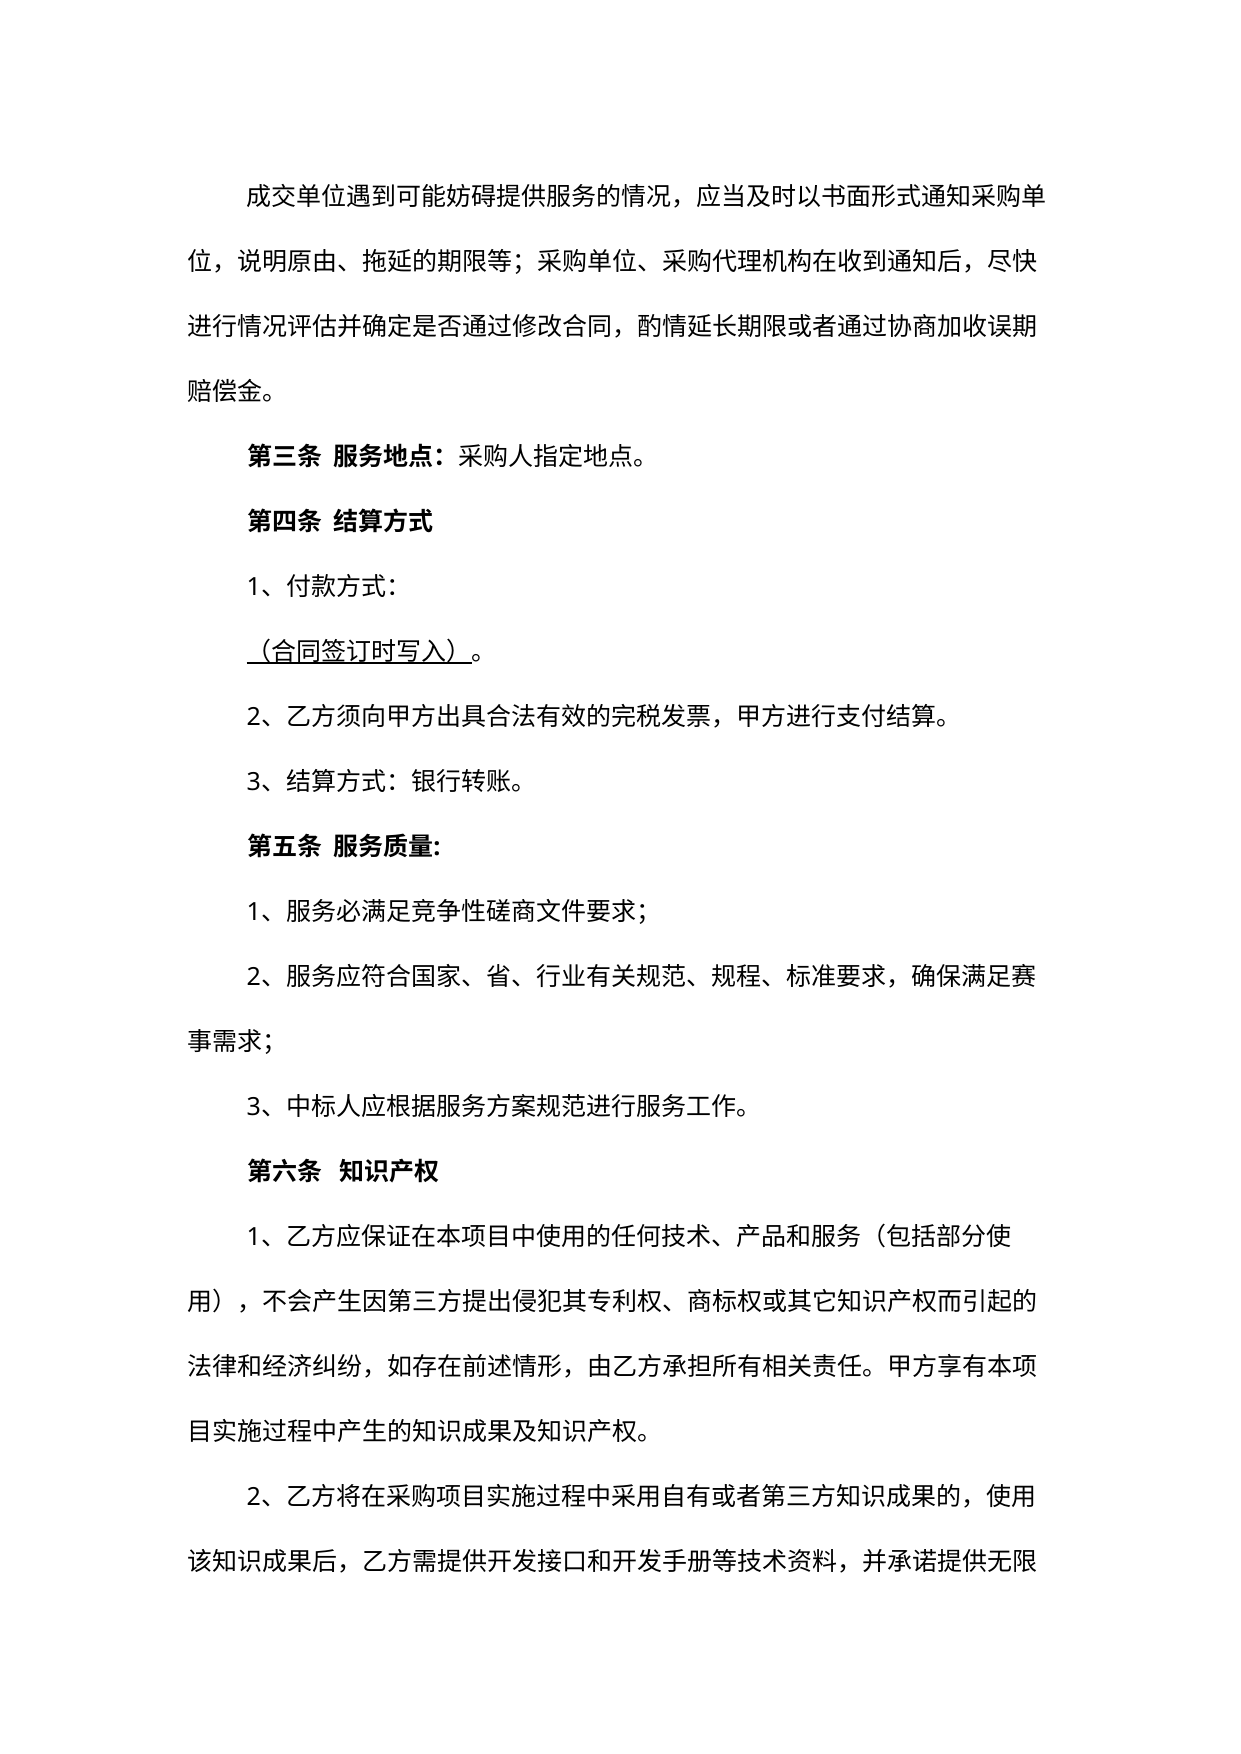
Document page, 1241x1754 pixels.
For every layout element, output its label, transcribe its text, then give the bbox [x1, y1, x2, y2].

text 1、服务必满足竞争性磋商文件要求； [187, 877, 1053, 942]
text 2、乙方须向甲方出具合法有效的完税发票，甲方进行支付结算。 [187, 682, 1053, 747]
text 第三条 服务地点：采购人指定地点。 [187, 422, 1053, 487]
text 第六条 知识产权 [187, 1137, 1053, 1202]
text 成交单位遇到可能妨碍提供服务的情况，应当及时以书面形式通知采购单位，说明原由、拖延的期限等；采购单位、采购代理机构在收到通知后，尽快进行情况评估并确定是否通过修改合同，酌情延长期限或者通过协商加收误期赔偿金。 [187, 162, 1053, 422]
text （合同签订时写入）。 [187, 617, 1053, 682]
text 第五条 服务质量: [187, 812, 1053, 877]
text 3、结算方式：银行转账。 [187, 747, 1053, 812]
text 1、乙方应保证在本项目中使用的任何技术、产品和服务（包括部分使用），不会产生因第三方提出侵犯其专利权、商标权或其它知识产权而引起的法律和经济纠纷，如存在前述情形，由乙方承担所有相关责任。甲方享有本项目实施过程中产生的知识成果及知识产权。 [187, 1202, 1053, 1462]
text 1、付款方式： [187, 552, 1053, 617]
text 3、中标人应根据服务方案规范进行服务工作。 [187, 1072, 1053, 1137]
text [187, 1462, 1053, 1592]
text 第四条 结算方式 [187, 487, 1053, 552]
text 2、服务应符合国家、省、行业有关规范、规程、标准要求，确保满足赛事需求； [187, 942, 1053, 1072]
